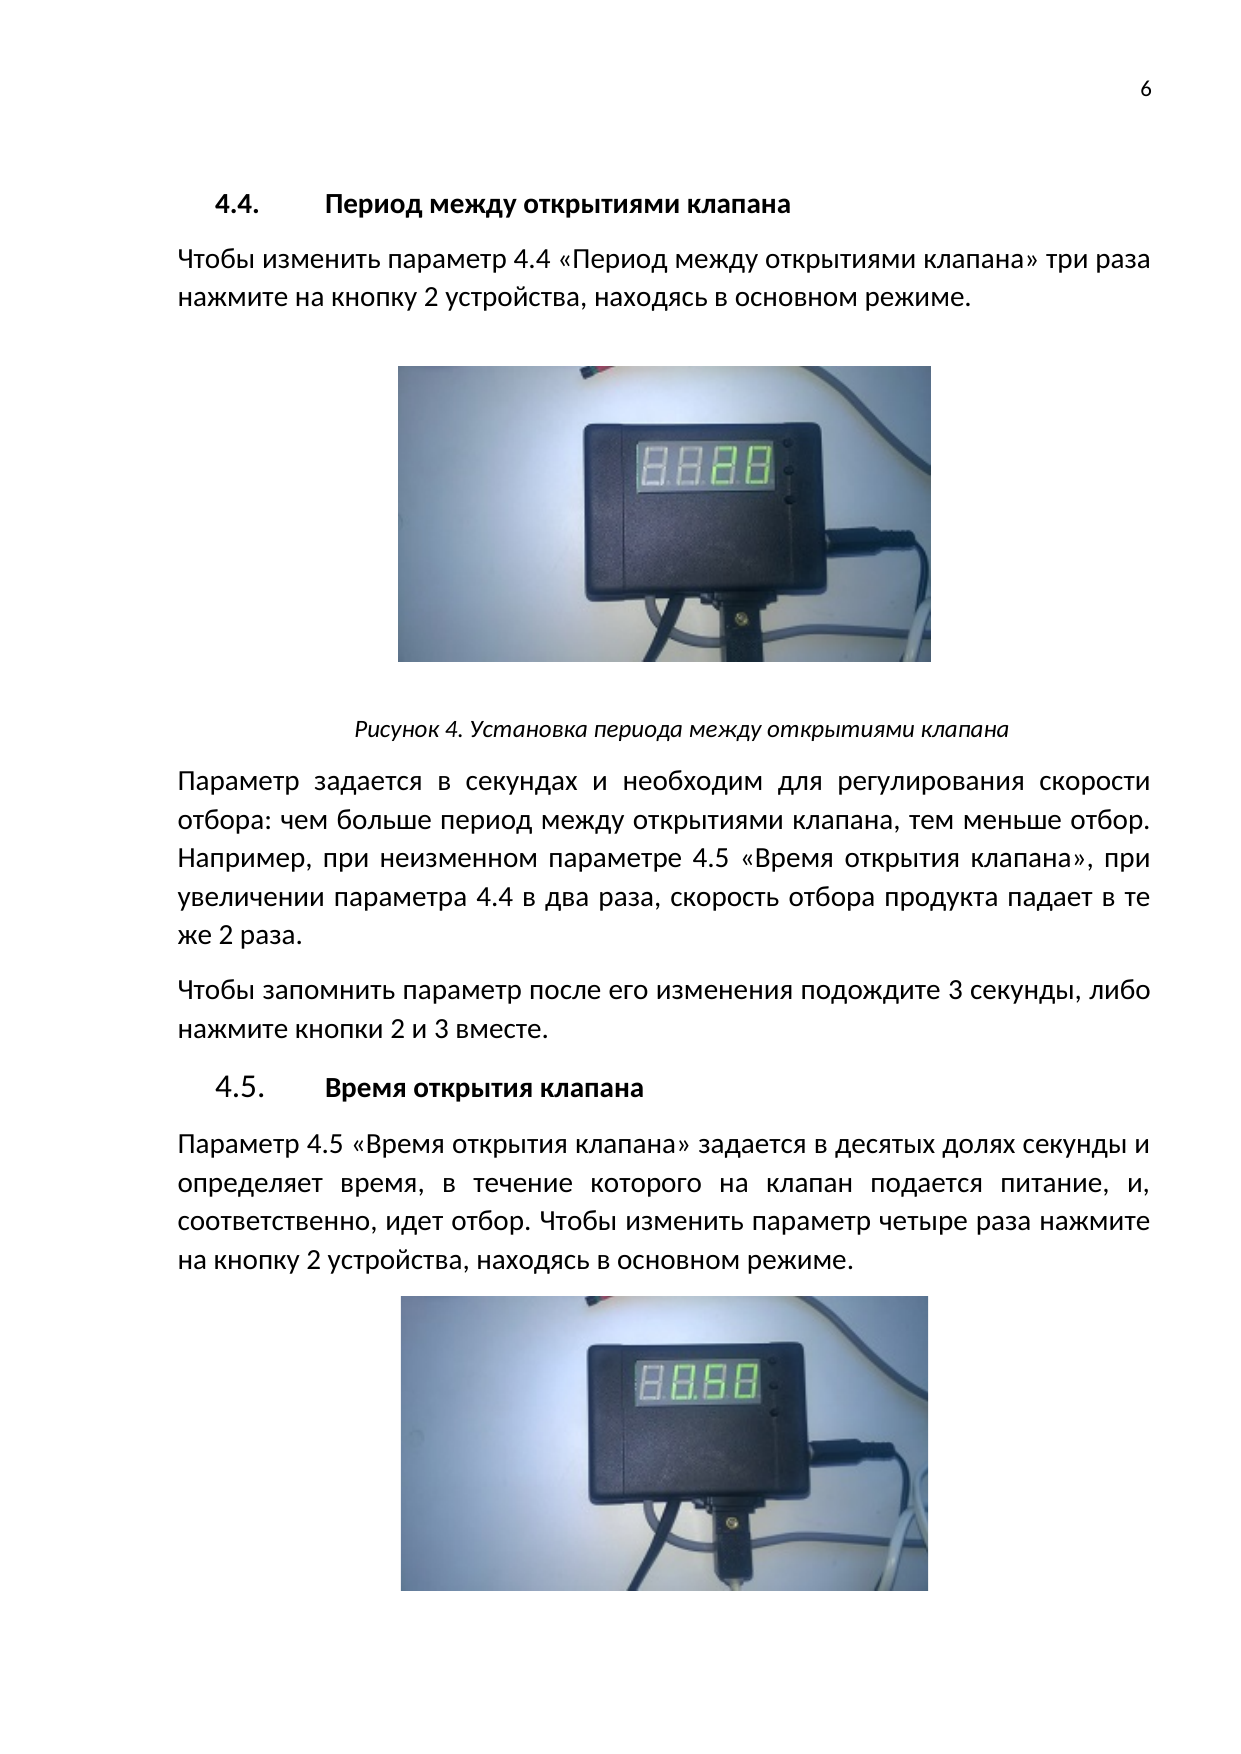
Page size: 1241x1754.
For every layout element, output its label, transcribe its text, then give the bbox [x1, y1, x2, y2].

list Время открытия клапана [215, 1065, 1152, 1106]
list Рисунок 4. Установка периода между открытиями клапана [215, 713, 1152, 743]
list Период между открытиями клапана [215, 185, 1152, 221]
picture [400, 1296, 929, 1591]
text Параметр 4.5 «Время открытия клапана» задается в десятых долях секунды и определяет время, в течение которого на клапан подается питание, и, соответственно, идет отбор. Чтобы изменить параметр четыре раза нажмите на кнопку 2 устройства, находясь в основном режиме. [177, 1125, 1152, 1276]
picture [398, 365, 931, 662]
text Чтобы запомнить параметр после его изменения подождите 3 секунды, либо нажмите кнопки 2 и 3 вместе. [177, 971, 1152, 1045]
text Параметр задается в секундах и необходим для регулирования скорости отбора: чем больше период между открытиями клапана, тем меньше отбор. Например, при неизменном параметре 4.5 «Время открытия клапана», при увеличении параметра 4.4 в два раза, скорость отбора продукта падает в те же 2 раза. [177, 762, 1152, 952]
text Чтобы изменить параметр 4.4 «Период между открытиями клапана» три раза нажмите на кнопку 2 устройства, находясь в основном режиме. [177, 240, 1152, 314]
